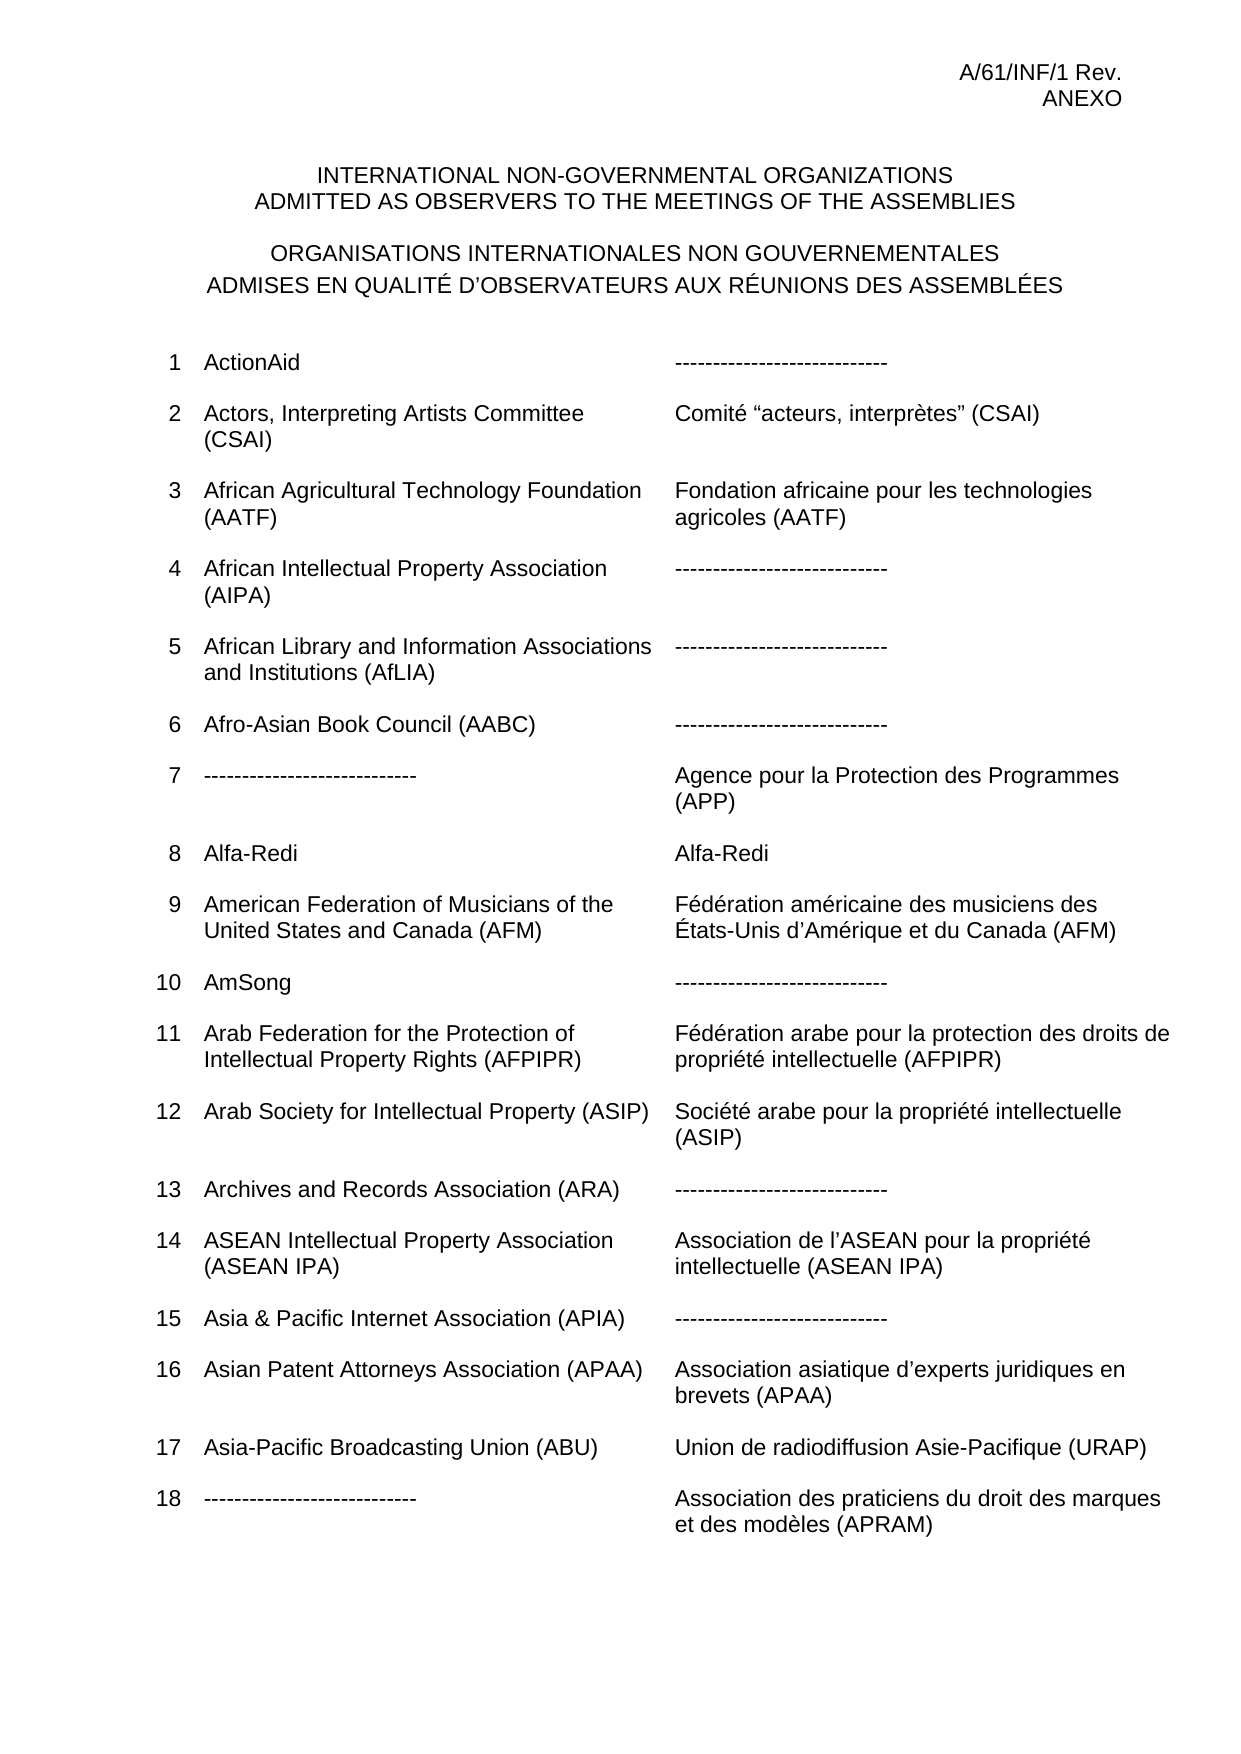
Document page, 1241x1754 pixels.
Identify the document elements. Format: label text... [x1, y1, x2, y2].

table_cell [84, 1356, 192, 1434]
table_cell Asia & Pacific Internet Association (APIA) [192, 1305, 663, 1356]
table_cell ---------------------------- [663, 1176, 1188, 1227]
table_cell [84, 1020, 192, 1098]
table_cell ---------------------------- [663, 711, 1188, 762]
subtitle ANEXO [148, 85, 1122, 112]
table_header ---------------------------- [663, 349, 1188, 400]
table_cell Société arabe pour la propriété intellectuelle (ASIP) [663, 1098, 1188, 1176]
table_cell Fondation africaine pour les technologies agricoles (AATF) [663, 478, 1188, 555]
table_cell [84, 478, 192, 555]
table_cell [84, 762, 192, 840]
table_header [84, 349, 192, 400]
table_cell [84, 555, 192, 633]
table_cell [84, 1485, 192, 1563]
table_cell ---------------------------- [192, 762, 663, 840]
subtitle INTERNATIONAL NON-GOVERNMENTAL ORGANIZATIONS [148, 162, 1122, 188]
table_cell Fédération arabe pour la protection des droits de propriété intellectuelle (AFPIPR) [663, 1020, 1188, 1098]
table_cell American Federation of Musicians of the United States and Canada (AFM) [192, 891, 663, 969]
table_cell [82, 1227, 192, 1304]
table_cell [84, 633, 192, 711]
table_cell Association de l’ASEAN pour la propriété intellectuelle (ASEAN IPA) [663, 1227, 1185, 1304]
table_cell Comité “acteurs, interprètes” (CSAI) [663, 400, 1188, 477]
table_cell Archives and Records Association (ARA) [192, 1176, 663, 1227]
table_cell [84, 400, 192, 477]
table_cell [84, 1176, 192, 1227]
table_cell Alfa-Redi [192, 840, 663, 891]
table_cell Association des praticiens du droit des marques et des modèles (APRAM) [663, 1485, 1188, 1563]
subtitle ADMITTED AS OBSERVERS TO THE MEETINGS OF THE ASSEMBLIES [148, 188, 1122, 214]
table_cell [84, 1098, 192, 1176]
table_cell Arab Society for Intellectual Property (ASIP) [192, 1098, 663, 1176]
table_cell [192, 1485, 663, 1563]
table_cell ---------------------------- [663, 633, 1188, 711]
table_cell Association asiatique d’experts juridiques en brevets (APAA) [663, 1356, 1188, 1434]
table_cell Asia-Pacific Broadcasting Union (ABU) [192, 1434, 663, 1485]
table_cell [84, 840, 192, 891]
table_cell Agence pour la Protection des Programmes (APP) [663, 762, 1188, 840]
table_cell Arab Federation for the Protection of Intellectual Property Rights (AFPIPR) [192, 1020, 663, 1098]
table_cell ---------------------------- [663, 555, 1188, 633]
table_cell AmSong [192, 969, 663, 1020]
subtitle ADMISES EN QUALITÉ D’OBSERVATEURS AUX RÉUNIONS DES ASSEMBLÉES [148, 272, 1122, 298]
subtitle ORGANISATIONS INTERNATIONALES NON GOUVERNEMENTALES [148, 239, 1122, 266]
table_cell African Agricultural Technology Foundation (AATF) [192, 478, 663, 555]
table_cell [84, 1434, 192, 1485]
text A/61/INF/1 Rev. [148, 59, 1122, 85]
table_cell Asian Patent Attorneys Association (APAA) [192, 1356, 663, 1434]
table_cell African Library and Information Associations and Institutions (AfLIA) [192, 633, 663, 711]
table_cell Afro-Asian Book Council (AABC) [192, 711, 663, 762]
table_cell ---------------------------- [663, 969, 1188, 1020]
table_cell African Intellectual Property Association (AIPA) [192, 555, 663, 633]
table_cell ASEAN Intellectual Property Association (ASEAN IPA) [192, 1227, 663, 1304]
table_cell [84, 711, 192, 762]
table_cell ---------------------------- [663, 1305, 1185, 1356]
table_cell [82, 1305, 192, 1356]
table_cell [84, 891, 192, 969]
table_cell Actors, Interpreting Artists Committee (CSAI) [192, 400, 663, 477]
table_cell [84, 969, 192, 1020]
table_header ActionAid [192, 349, 663, 400]
table_cell Union de radiodiffusion Asie-Pacifique (URAP) [663, 1434, 1188, 1485]
table_cell Alfa-Redi [663, 840, 1188, 891]
table_cell Fédération américaine des musiciens des États-Unis d’Amérique et du Canada (AFM) [663, 891, 1188, 969]
